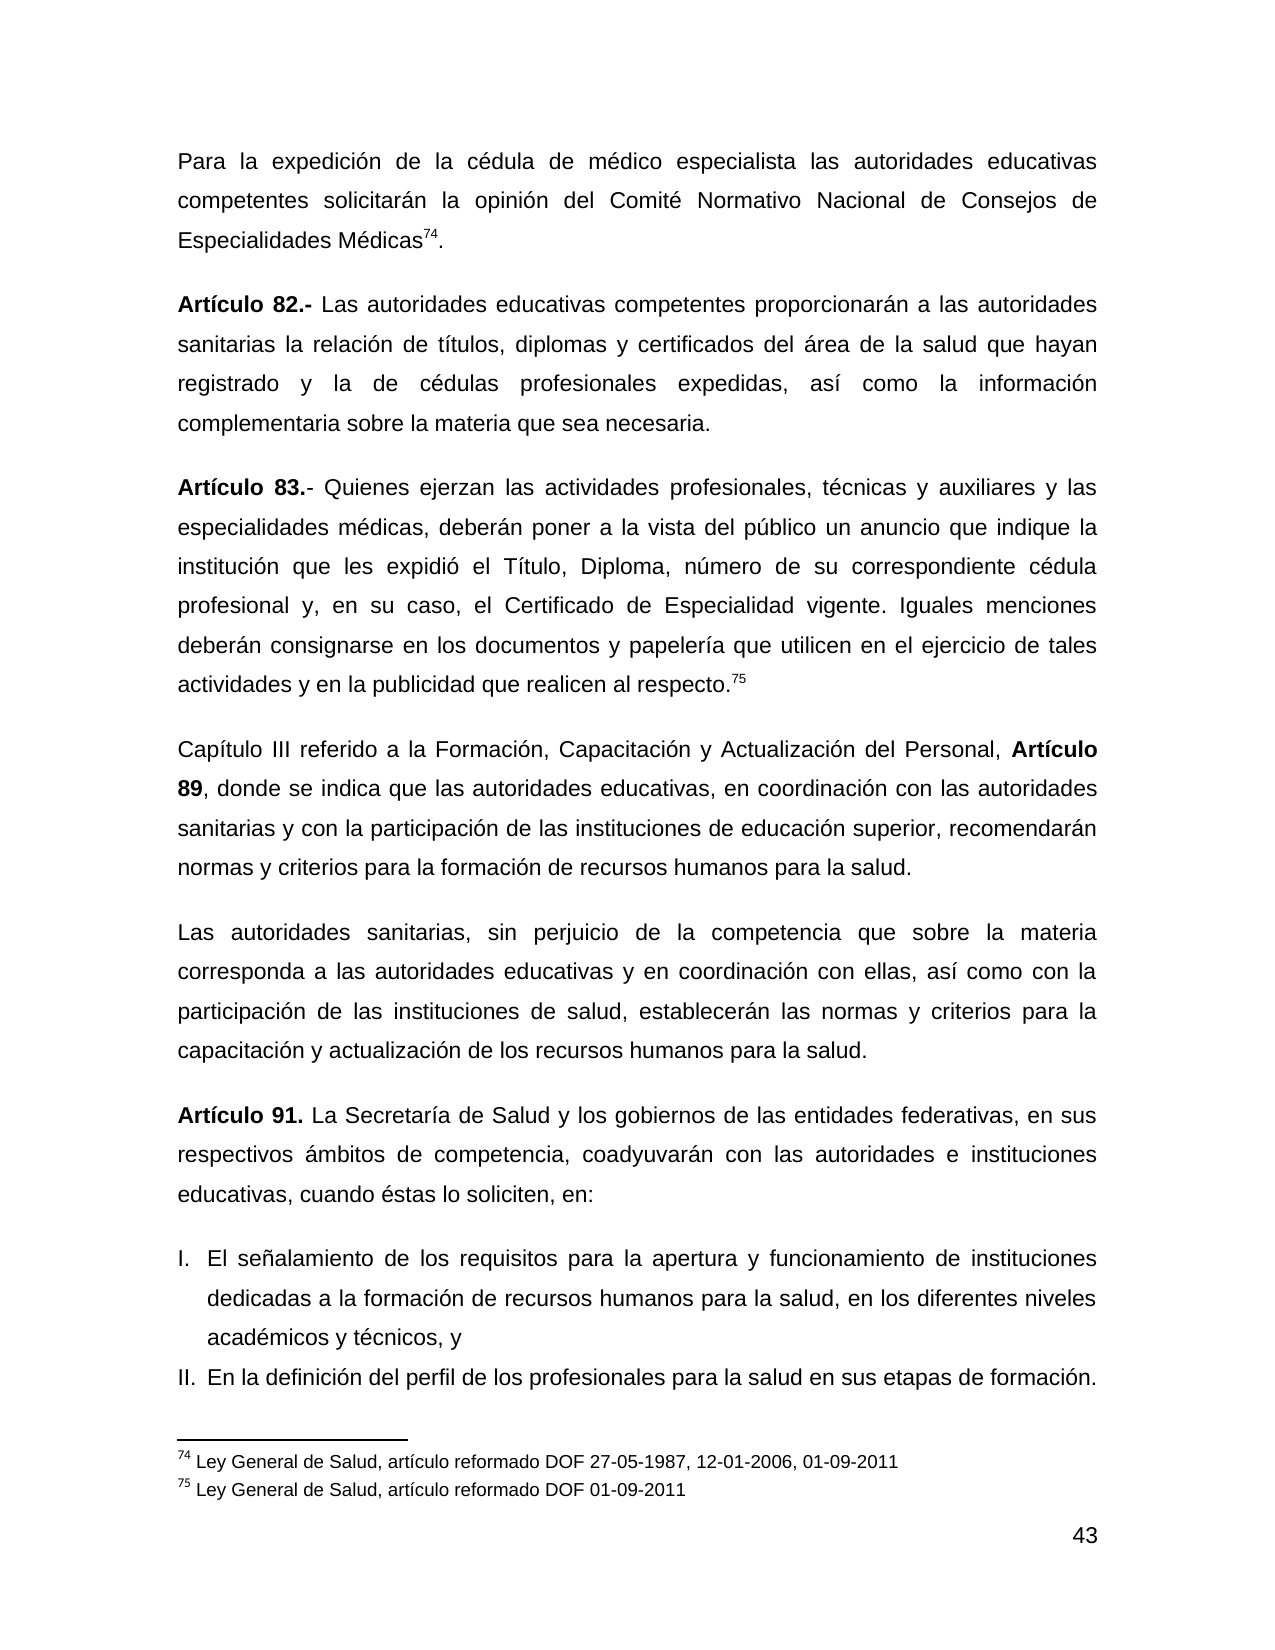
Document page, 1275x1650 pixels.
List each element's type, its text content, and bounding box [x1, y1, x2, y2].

text Artículo 83.- Quienes ejerzan las actividades profesionales, técnicas y auxiliares y las especialidades médicas, deberán poner a la vista del público un anuncio que indique la institución que les expidió el Título, Diploma, número de su correspondiente cédula profesional y, en su caso, el Certificado de Especialidad vigente. Iguales menciones deberán consignarse en los documentos y papelería que utilicen en el ejercicio de tales actividades y en la publicidad que realicen al respecto. [177, 474, 1098, 698]
text Capítulo III referido a la Formación, Capacitación y Actualización del Personal, Artículo 89, donde se indica que las autoridades educativas, en coordinación con las autoridades sanitarias y con la participación de las instituciones de educación superior, recomendarán normas y criterios para la formación de recursos humanos para la salud. [177, 736, 1098, 881]
text Artículo 91. La Secretaría de Salud y los gobiernos de las entidades federativas, en sus respectivos ámbitos de competencia, coadyuvarán con las autoridades e instituciones educativas, cuando éstas lo soliciten, en: [177, 1102, 1098, 1207]
text Las autoridades sanitarias, sin perjuicio de la competencia que sobre la materia corresponda a las autoridades educativas y en coordinación con ellas, así como con la participación de las instituciones de salud, establecerán las normas y criterios para la capacitación y actualización de los recursos humanos para la salud. [177, 919, 1098, 1063]
list En la definición del perfil de los profesionales para la salud en sus etapas de formación. [177, 1363, 1098, 1390]
text Para la expedición de la cédula de médico especialista las autoridades educativas competentes solicitarán la opinión del Comité Normativo Nacional de Consejos de Especialidades Médicas. [177, 148, 1098, 253]
list El señalamiento de los requisitos para la apertura y funcionamiento de instituciones dedicadas a la formación de recursos humanos para la salud, en los diferentes niveles académicos y técnicos, y [177, 1245, 1098, 1350]
text Artículo 82.- Las autoridades educativas competentes proporcionarán a las autoridades sanitarias la relación de títulos, diplomas y certificados del área de la salud que hayan registrado y la de cédulas profesionales expedidas, así como la información complementaria sobre la materia que sea necesaria. [177, 291, 1098, 436]
